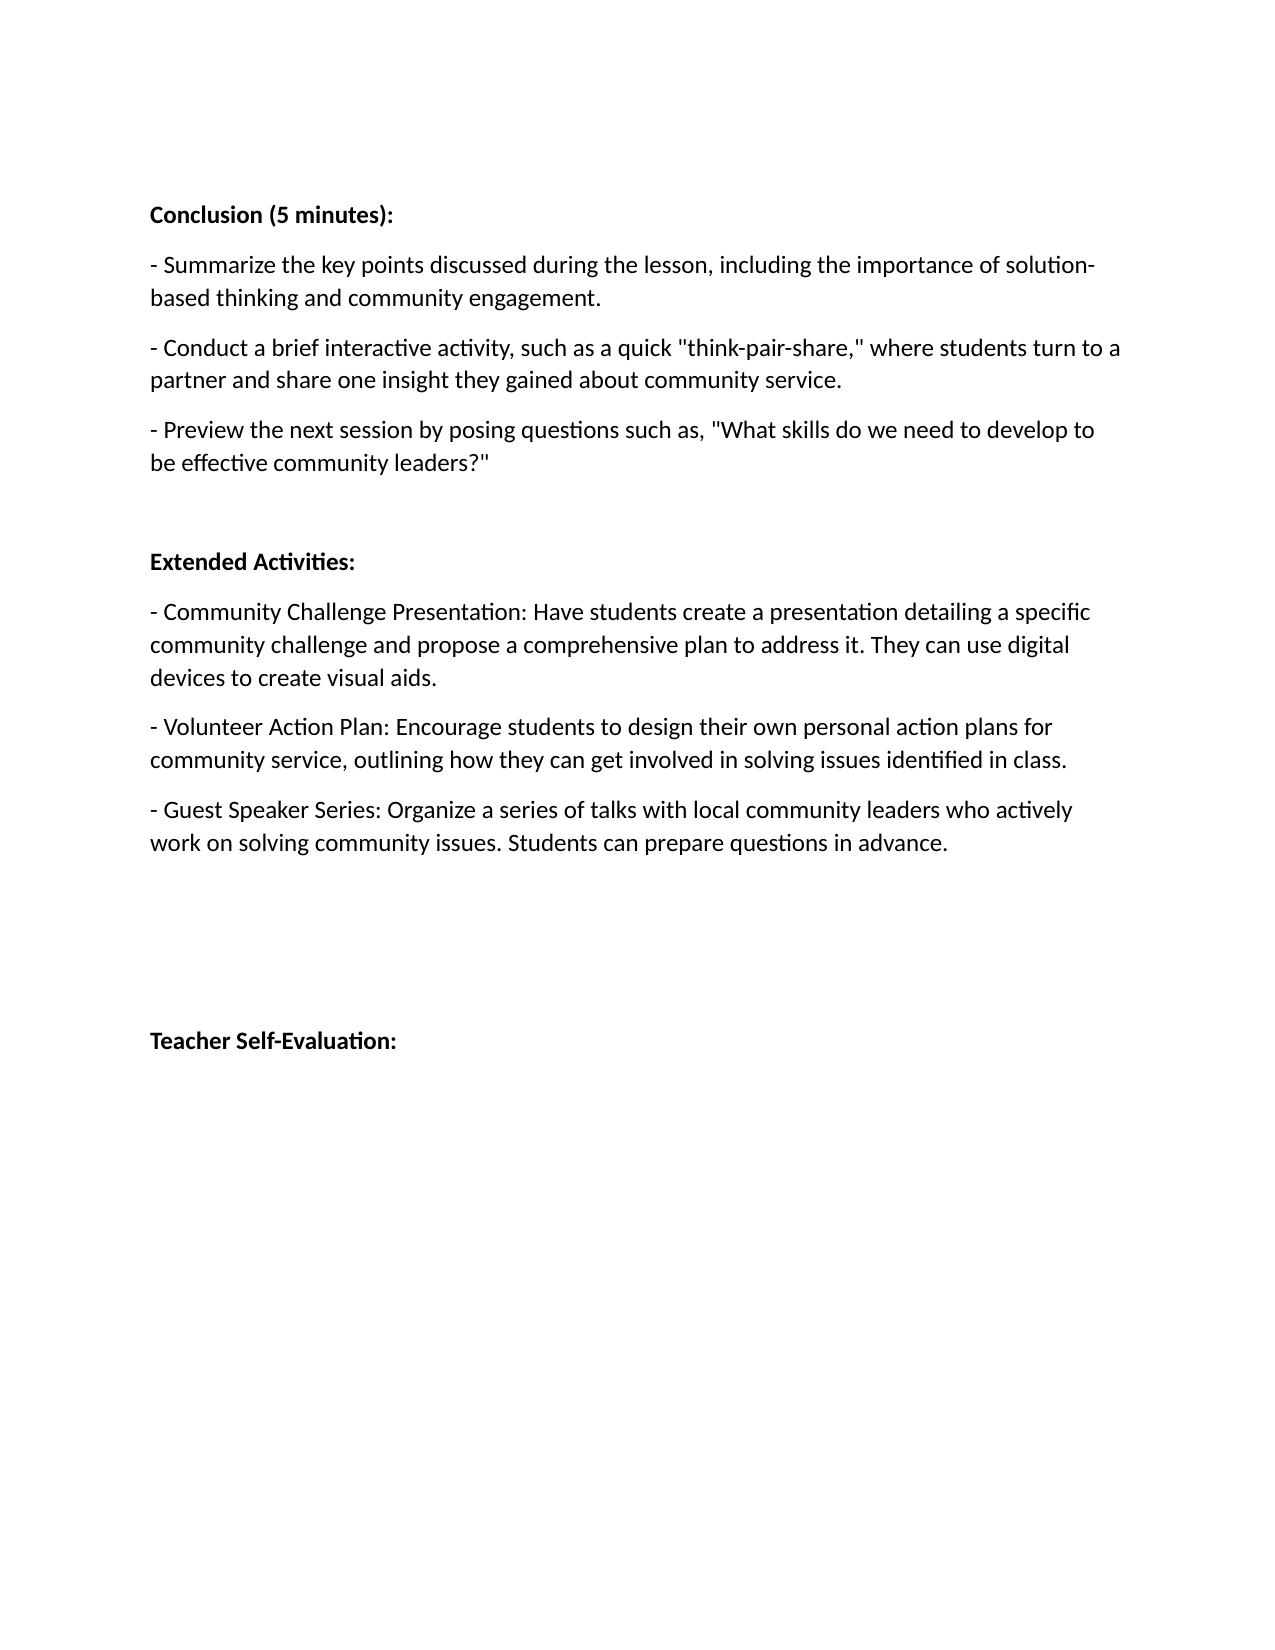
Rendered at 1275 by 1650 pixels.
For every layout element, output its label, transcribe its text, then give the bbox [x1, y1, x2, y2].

text Teacher Self-Evaluation: [150, 1025, 1125, 1056]
text - Conduct a brief interactive activity, such as a quick "think-pair-share," where students turn to a partner and share one insight they gained about community service. [150, 332, 1125, 395]
text - Community Challenge Presentation: Have students create a presentation detailing a specific community challenge and propose a comprehensive plan to address it. They can use digital devices to create visual aids. [150, 596, 1125, 692]
text Conclusion (5 minutes): [150, 199, 1125, 230]
text - Summarize the key points discussed during the lesson, including the importance of solution-based thinking and community engagement. [150, 249, 1125, 313]
text - Preview the next session by posing questions such as, "What skills do we need to develop to be effective community leaders?" [150, 414, 1125, 478]
text - Guest Speaker Series: Organize a series of talks with local community leaders who actively work on solving community issues. Students can prepare questions in advance. [150, 794, 1125, 857]
text - Volunteer Action Plan: Encourage students to design their own personal action plans for community service, outlining how they can get involved in solving issues identified in class. [150, 711, 1125, 775]
text Extended Activities: [150, 546, 1125, 577]
